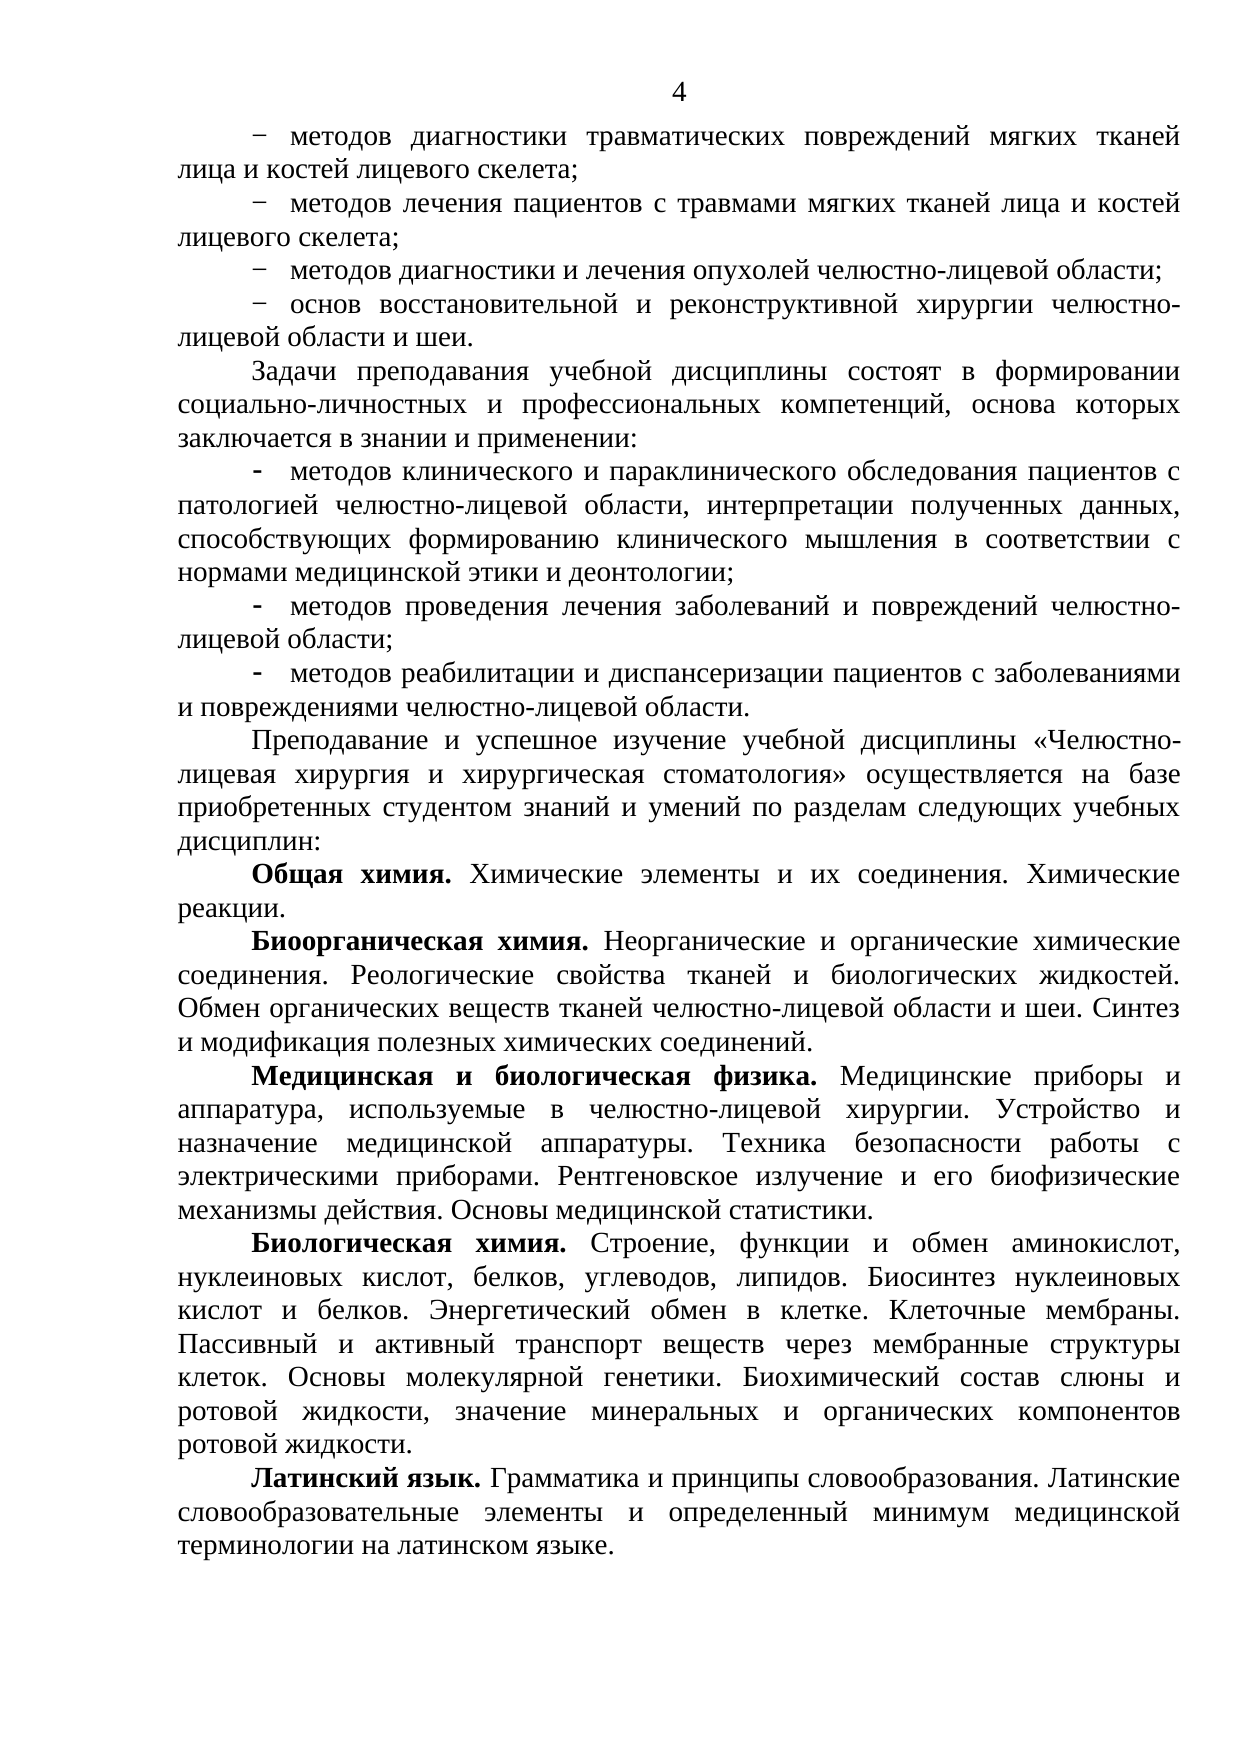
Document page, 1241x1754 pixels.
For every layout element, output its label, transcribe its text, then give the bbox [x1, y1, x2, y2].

list методов лечения пациентов с травмами мягких тканей лица и костей лицевого скелета; [177, 185, 1181, 252]
text Биоорганическая химия. Неорганические и органические химические соединения. Реологические свойства тканей и биологических жидкостей. Обмен органических веществ тканей челюстно-лицевой области и шеи. Синтез и модификация полезных химических соединений. [177, 923, 1181, 1058]
list методов диагностики и лечения опухолей челюстно-лицевой области; [177, 252, 1181, 286]
list методов клинического и параклинического обследования пациентов с патологией челюстно-лицевой области, интерпретации полученных данных, способствующих формированию клинического мышления в соответствии с нормами медицинской этики и деонтологии; [177, 453, 1181, 588]
text Общая химия. Химические элементы и их соединения. Химические реакции. [177, 856, 1181, 923]
text Задачи преподавания учебной дисциплины состоят в формировании социально-личностных и профессиональных компетенций, основа которых заключается в знании и применении: [177, 353, 1181, 453]
text Преподавание и успешное изучение учебной дисциплины «Челюстно-лицевая хирургия и хирургическая стоматология» осуществляется на базе приобретенных студентом знаний и умений по разделам следующих учебных дисциплин: [177, 722, 1181, 856]
text Латинский язык. Грамматика и принципы словообразования. Латинские словообразовательные элементы и определенный минимум медицинской терминологии на латинском языке. [177, 1460, 1181, 1561]
list методов реабилитации и диспансеризации пациентов с заболеваниями и повреждениями челюстно-лицевой области. [177, 655, 1181, 722]
list методов проведения лечения заболеваний и повреждений челюстно-лицевой области; [177, 588, 1181, 655]
list основ восстановительной и реконструктивной хирургии челюстно-лицевой области и шеи. [177, 286, 1181, 353]
list методов диагностики травматических повреждений мягких тканей лица и костей лицевого скелета; [177, 118, 1181, 185]
text Биологическая химия. Строение, функции и обмен аминокислот, нуклеиновых кислот, белков, углеводов, липидов. Биосинтез нуклеиновых кислот и белков. Энергетический обмен в клетке. Клеточные мембраны. Пассивный и активный транспорт веществ через мембранные структуры клеток. Основы молекулярной генетики. Биохимический состав слюны и ротовой жидкости, значение минеральных и органических компонентов ротовой жидкости. [177, 1225, 1181, 1460]
text Медицинская и биологическая физика. Медицинские приборы и аппаратура, используемые в челюстно-лицевой хирургии. Устройство и назначение медицинской аппаратуры. Техника безопасности работы с электрическими приборами. Рентгеновское излучение и его биофизические механизмы действия. Основы медицинской статистики. [177, 1058, 1181, 1225]
